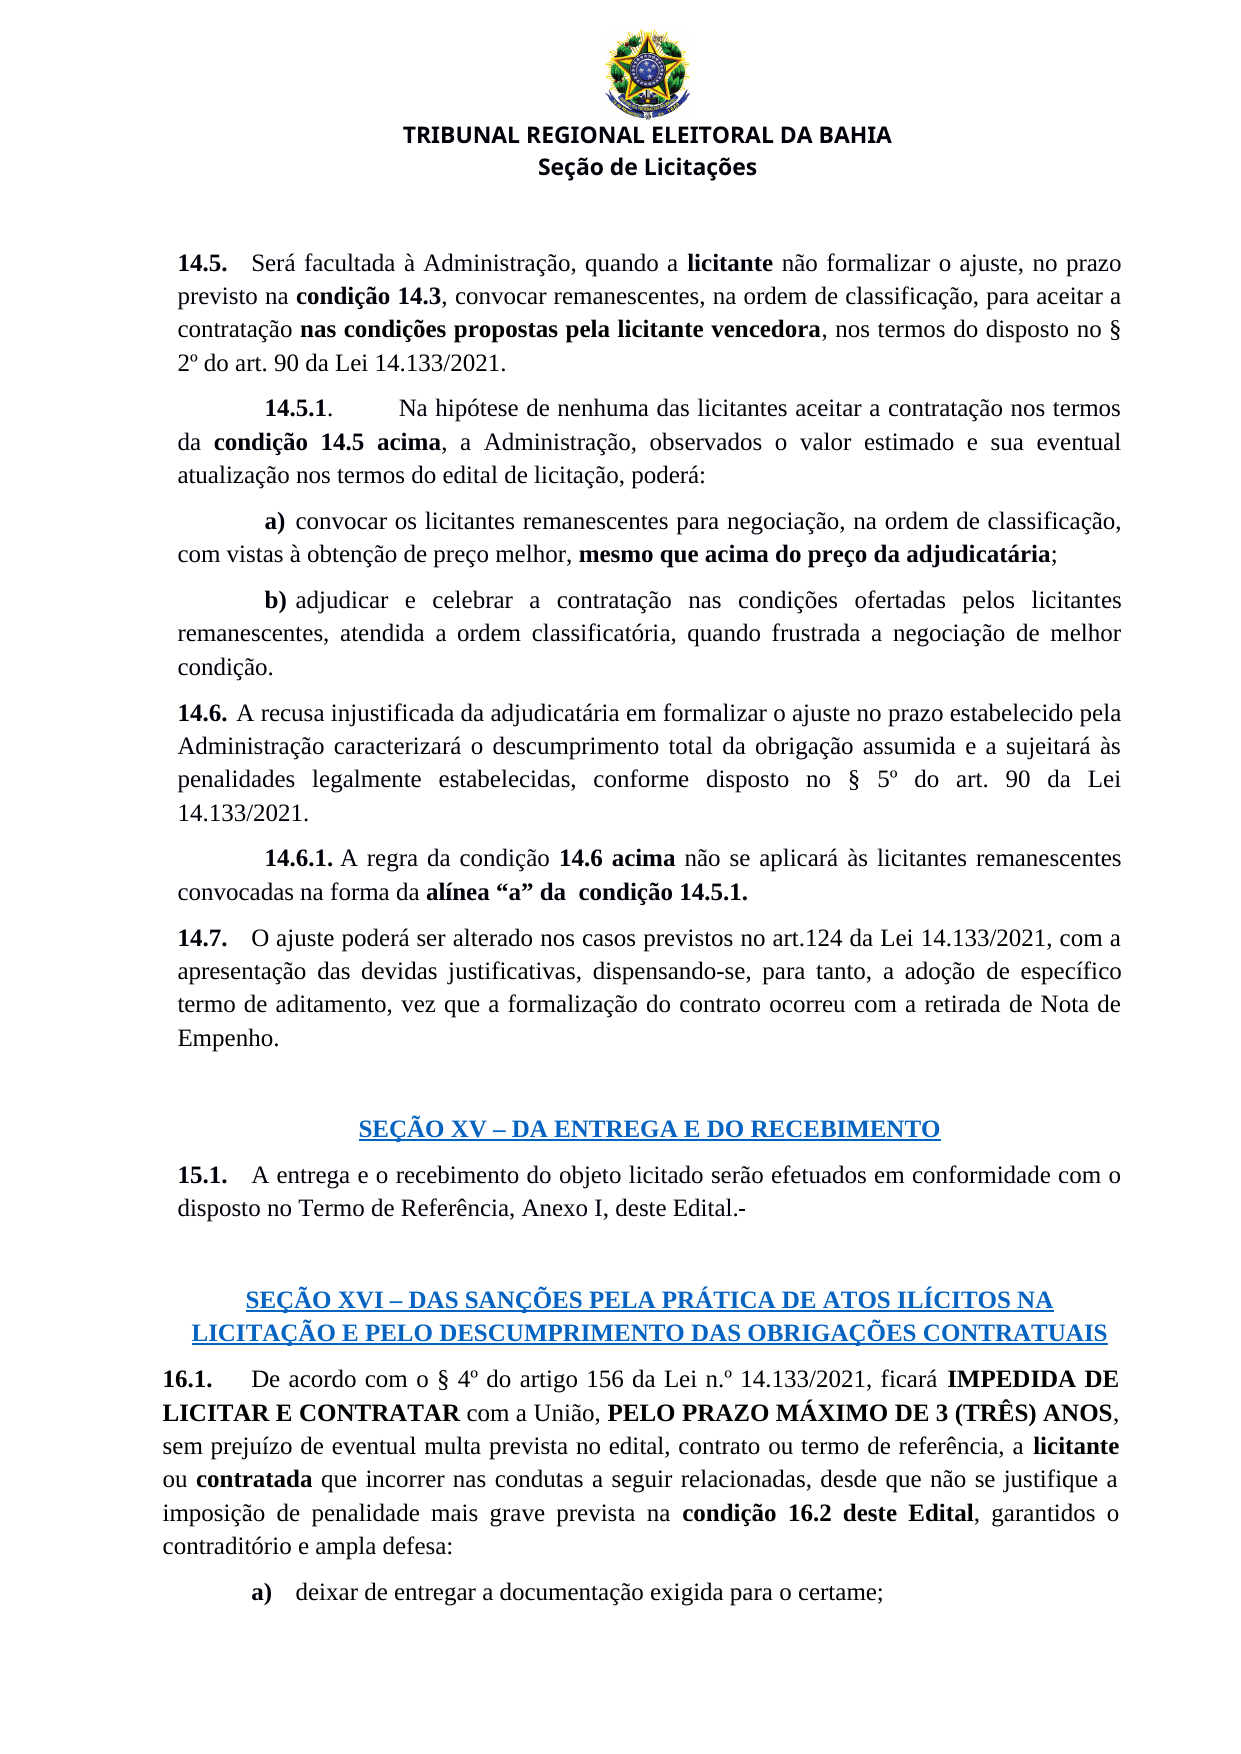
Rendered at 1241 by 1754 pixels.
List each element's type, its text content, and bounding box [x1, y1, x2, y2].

text SEÇÃO XV – DA ENTREGA E DO RECEBIMENTO [177, 1111, 1122, 1144]
text 14.5. Será facultada à Administração, quando a licitante não formalizar o ajuste, no prazo previsto na condição 14.3, convocar remanescentes, na ordem de classificação, para aceitar a contratação nas condições propostas pela licitante vencedora, nos termos do disposto no § 2º do art. 90 da Lei 14.133/2021. [177, 244, 1122, 378]
text 15.1. A entrega e o recebimento do objeto licitado serão efetuados em conformidade com o disposto no Termo de Referência, Anexo I, deste Edital. [177, 1157, 1122, 1223]
text SEÇÃO XVI – DAS SANÇÕES PELA PRÁTICA DE ATOS ILÍCITOS NA LICITAÇÃO E PELO DESCUMPRIMENTO DAS OBRIGAÇÕES CONTRATUAIS [177, 1282, 1122, 1348]
text 16.1. De acordo com o § 4º do artigo 156 da Lei n.º 14.133/2021, ficará IMPEDIDA DE LICITAR E CONTRATAR com a União, PELO PRAZO MÁXIMO DE 3 (TRÊS) ANOS, sem prejuízo de eventual multa prevista no edital, contrato ou termo de referência, a licitante ou contratada que incorrer nas condutas a seguir relacionadas, desde que não se justifique a imposição de penalidade mais grave prevista na condição 16.2 deste Edital, garantidos o contraditório e ampla defesa: [162, 1361, 1119, 1561]
text 14.7. O ajuste poderá ser alterado nos casos previstos no art.124 da Lei 14.133/2021, com a apresentação das devidas justificativas, dispensando-se, para tanto, a adoção de específico termo de aditamento, vez que a formalização do contrato ocorreu com a retirada de Nota de Empenho. [177, 919, 1122, 1053]
text 14.6. A recusa injustificada da adjudicatária em formalizar o ajuste no prazo estabelecido pela Administração caracterizará o descumprimento total da obrigação assumida e a sujeitará às penalidades legalmente estabelecidas, conforme disposto no § 5º do art. 90 da Lei 14.133/2021. [177, 694, 1122, 828]
list deixar de entregar a documentação exigida para o certame; [251, 1573, 1122, 1607]
text b) adjudicar e celebrar a contratação nas condições ofertadas pelos licitantes remanescentes, atendida a ordem classificatória, quando frustrada a negociação de melhor condição. [177, 582, 1122, 682]
text 14.6.1. A regra da condição 14.6 acima não se aplicará às licitantes remanescentes convocadas na forma da alínea “a” da condição 14.5.1. [177, 840, 1122, 907]
text 14.5.1. Na hipótese de nenhuma das licitantes aceitar a contratação nos termos da condição 14.5 acima, a Administração, observados o valor estimado e sua eventual atualização nos termos do edital de licitação, poderá: [177, 390, 1122, 490]
text a) convocar os licitantes remanescentes para negociação, na ordem de classificação, com vistas à obtenção de preço melhor, mesmo que acima do preço da adjudicatária; [177, 503, 1122, 569]
